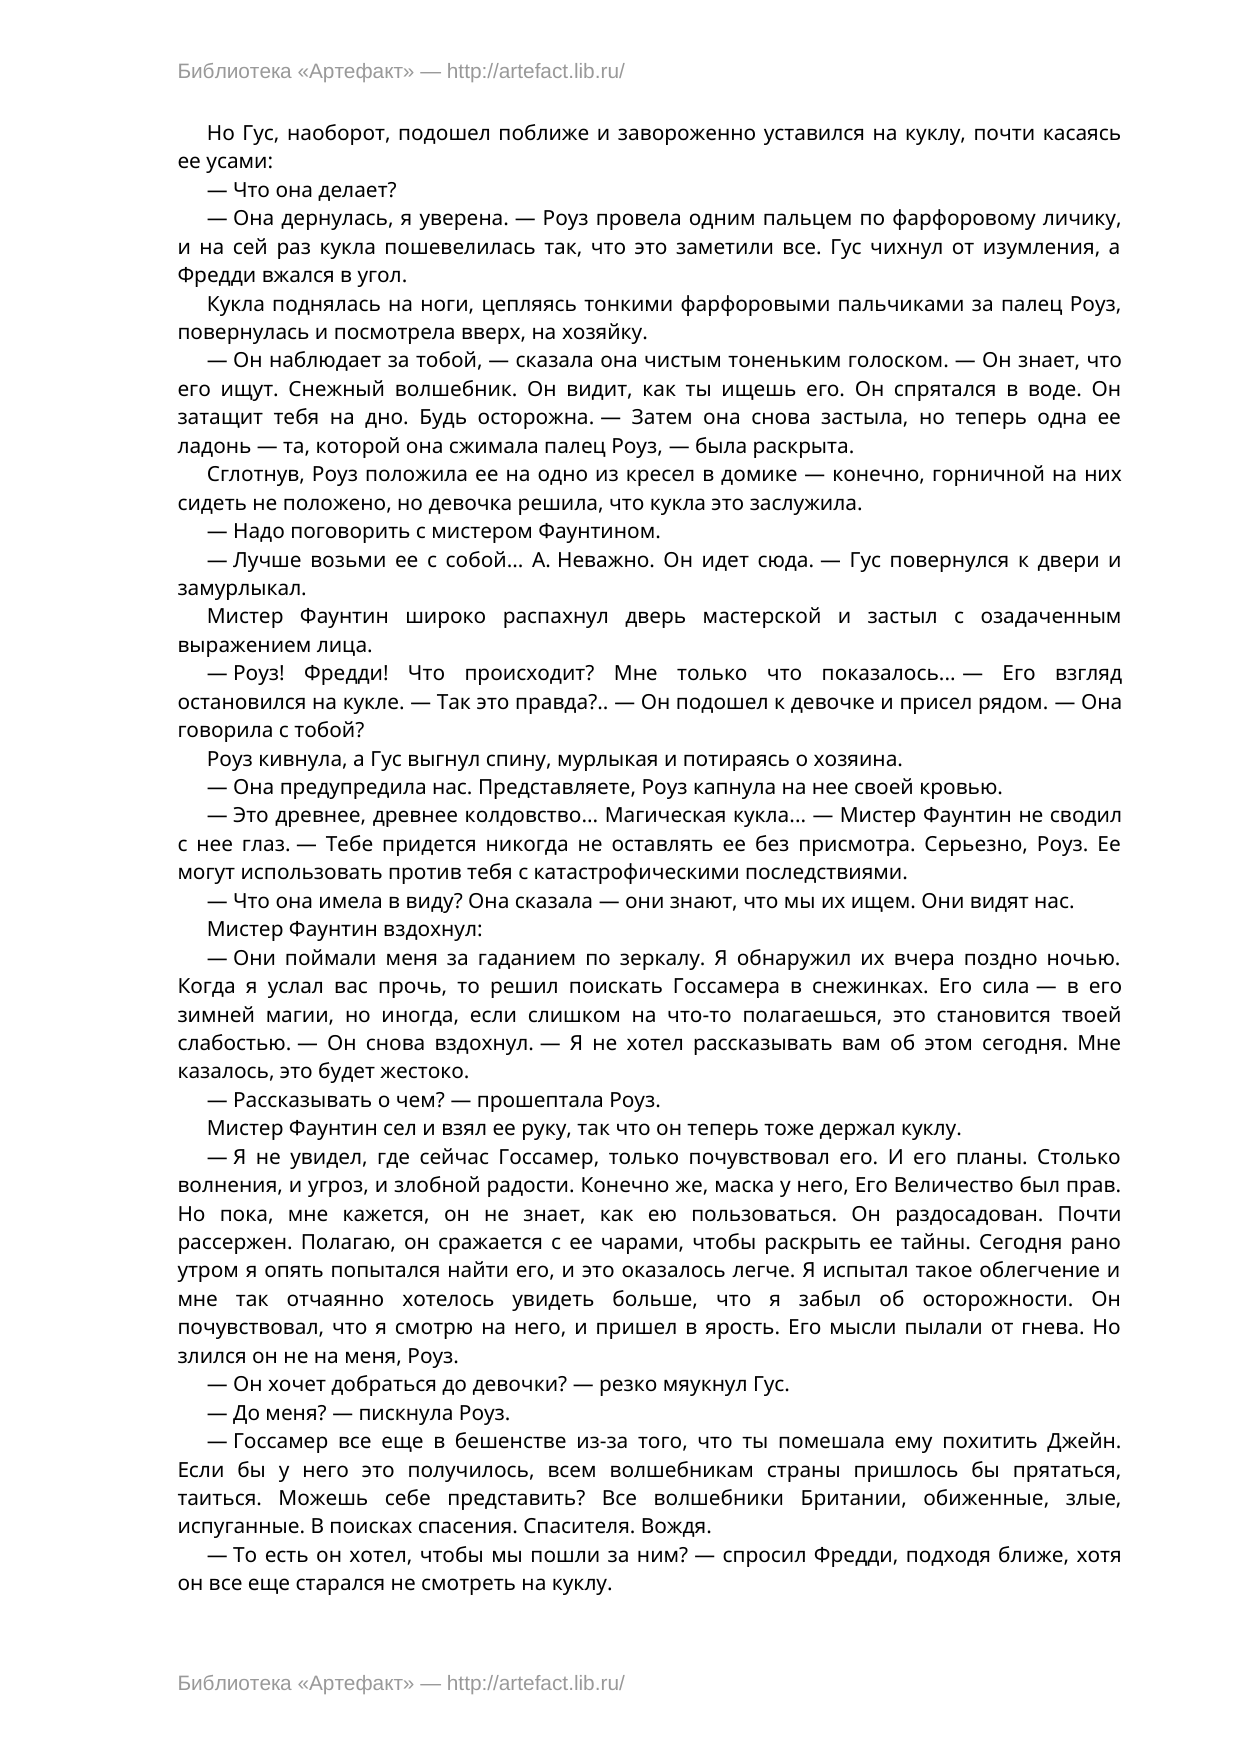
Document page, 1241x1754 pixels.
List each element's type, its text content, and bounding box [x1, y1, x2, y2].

text — Надо поговорить с мистером Фаунтином. [177, 516, 1122, 545]
text — То есть он хотел, чтобы мы пошли за ним? — спросил Фредди, подходя ближе, хотя он все еще старался не смотреть на куклу. [177, 1540, 1122, 1597]
text — Лучше возьми ее с собой... А. Неважно. Он идет сюда. — Гус повернулся к двери и замурлыкал. [177, 545, 1122, 602]
text — Роуз! Фредди! Что происходит? Мне только что показалось... — Его взгляд остановился на кукле. — Так это правда?.. — Он подошел к девочке и присел рядом. — Она говорила с тобой? [177, 658, 1122, 744]
text — Он наблюдает за тобой, — сказала она чистым тоненьким голоском. — Он знает, что его ищут. Снежный волшебник. Он видит, как ты ищешь его. Он спрятался в воде. Он затащит тебя на дно. Будь осторожна. — Затем она снова застыла, но теперь одна ее ладонь — та, которой она сжимала палец Роуз, — была раскрыта. [177, 346, 1122, 459]
text — Они поймали меня за гаданием по зеркалу. Я обнаружил их вчера поздно ночью. Когда я услал вас прочь, то решил поискать Госсамера в снежинках. Его сила — в его зимней магии, но иногда, если слишком на что-то полагаешься, это становится твоей слабостью. — Он снова вздохнул. — Я не хотел рассказывать вам об этом сегодня. Мне казалось, это будет жестоко. [177, 943, 1122, 1085]
text Роуз кивнула, а Гус выгнул спину, мурлыкая и потираясь о хозяина. [177, 744, 1122, 772]
text — Что она делает? [177, 175, 1122, 203]
text — Он хочет добраться до девочки? — резко мяукнул Гус. [177, 1369, 1122, 1398]
text — Это древнее, древнее колдовство... Магическая кукла... — Мистер Фаунтин не сводил с нее глаз. — Тебе придется никогда не оставлять ее без присмотра. Серьезно, Роуз. Ее могут использовать против тебя с катастрофическими последствиями. [177, 801, 1122, 886]
text Мистер Фаунтин широко распахнул дверь мастерской и застыл с озадаченным выражением лица. [177, 602, 1122, 658]
text Мистер Фаунтин вздохнул: [177, 914, 1122, 943]
text — Рассказывать о чем? — прошептала Роуз. [177, 1085, 1122, 1113]
text Но Гус, наоборот, подошел поближе и завороженно уставился на куклу, почти касаясь ее усами: [177, 118, 1122, 175]
text — Я не увидел, где сейчас Госсамер, только почувствовал его. И его планы. Столько волнения, и угроз, и злобной радости. Конечно же, маска у него, Его Величество был прав. Но пока, мне кажется, он не знает, как ею пользоваться. Он раздосадован. Почти рассержен. Полагаю, он сражается с ее чарами, чтобы раскрыть ее тайны. Сегодня рано утром я опять попытался найти его, и это оказалось легче. Я испытал такое облегчение и мне так отчаянно хотелось увидеть больше, что я забыл об осторожности. Он почувствовал, что я смотрю на него, и пришел в ярость. Его мысли пылали от гнева. Но злился он не на меня, Роуз. [177, 1142, 1122, 1369]
text Мистер Фаунтин сел и взял ее руку, так что он теперь тоже держал куклу. [177, 1113, 1122, 1142]
text Сглотнув, Роуз положила ее на одно из кресел в домике — конечно, горничной на них сидеть не положено, но девочка решила, что кукла это заслужила. [177, 459, 1122, 516]
text — Она предупредила нас. Представляете, Роуз капнула на нее своей кровью. [177, 772, 1122, 801]
text — Что она имела в виду? Она сказала — они знают, что мы их ищем. Они видят нас. [177, 886, 1122, 914]
text Кукла поднялась на ноги, цепляясь тонкими фарфоровыми пальчиками за палец Роуз, повернулась и посмотрела вверх, на хозяйку. [177, 289, 1122, 346]
text — Госсамер все еще в бешенстве из-за того, что ты помешала ему похитить Джейн. Если бы у него это получилось, всем волшебникам страны пришлось бы прятаться, таиться. Можешь себе представить? Все волшебники Британии, обиженные, злые, испуганные. В поисках спасения. Спасителя. Вождя. [177, 1426, 1122, 1540]
text — До меня? — пискнула Роуз. [177, 1398, 1122, 1426]
text — Она дернулась, я уверена. — Роуз провела одним пальцем по фарфоровому личику, и на сей раз кукла пошевелилась так, что это заметили все. Гус чихнул от изумления, а Фредди вжался в угол. [177, 203, 1122, 289]
